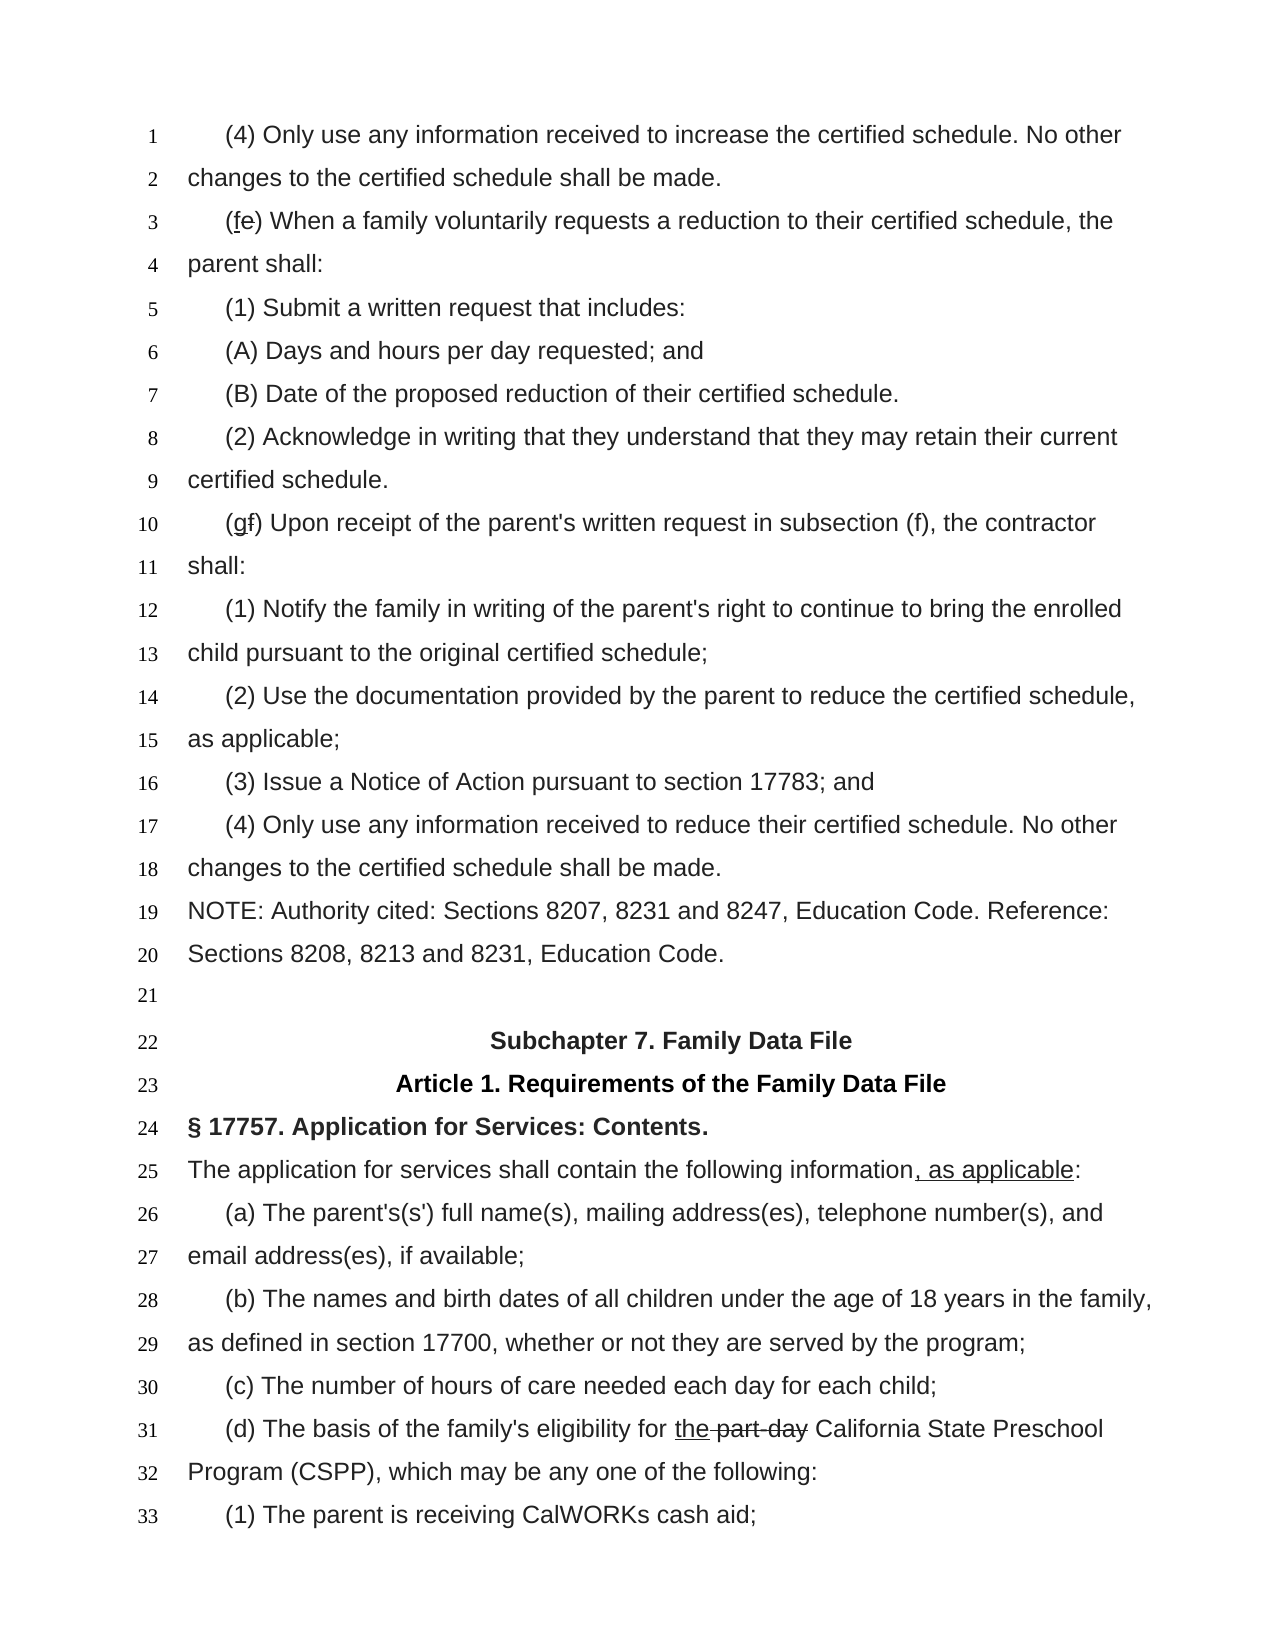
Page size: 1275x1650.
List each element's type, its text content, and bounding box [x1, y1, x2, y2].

text (a) The parent's(s') full name(s), mailing address(es), telephone number(s), and email address(es), if available; [187, 1198, 1155, 1270]
text (b) The names and birth dates of all children under the age of 18 years in the family, as defined in section 17700, whether or not they are served by the program; [187, 1284, 1155, 1356]
text (4) Only use any information received to reduce their certified schedule. No other changes to the certified schedule shall be made. [187, 810, 1155, 882]
text (1) The parent is receiving CalWORKs cash aid; [187, 1500, 1155, 1529]
text § 17757. Application for Services: Contents. [187, 1112, 1155, 1141]
text (B) Date of the proposed reduction of their certified schedule. [187, 379, 1155, 407]
text (4) Only use any information received to increase the certified schedule. No other changes to the certified schedule shall be made. [187, 120, 1155, 192]
text (c) The number of hours of care needed each day for each child; [187, 1371, 1155, 1399]
text (3) Issue a Notice of Action pursuant to section 17783; and [187, 767, 1155, 796]
text (gf) Upon receipt of the parent's written request in subsection (f), the contractor shall: [187, 508, 1155, 580]
text The application for services shall contain the following information, as applicable: [187, 1155, 1155, 1184]
text (d) The basis of the family's eligibility for the part-day California State Preschool Program (CSPP), which may be any one of the following: [187, 1414, 1155, 1486]
text (A) Days and hours per day requested; and [187, 336, 1155, 364]
text (fe) When a family voluntarily requests a reduction to their certified schedule, the parent shall: [187, 206, 1155, 278]
subtitle Article 1. Requirements of the Family Data File [187, 1069, 1155, 1097]
text (1) Submit a written request that includes: [187, 292, 1155, 321]
text (2) Use the documentation provided by the parent to reduce the certified schedule, as applicable; [187, 681, 1155, 752]
text NOTE: Authority cited: Sections 8207, 8231 and 8247, Education Code. Reference: Sections 8208, 8213 and 8231, Education Code. [187, 896, 1155, 968]
text Subchapter 7. Family Data File [187, 1026, 1155, 1054]
text (2) Acknowledge in writing that they understand that they may retain their current certified schedule. [187, 422, 1155, 494]
text (1) Notify the family in writing of the parent's right to continue to bring the enrolled child pursuant to the original certified schedule; [187, 594, 1155, 666]
